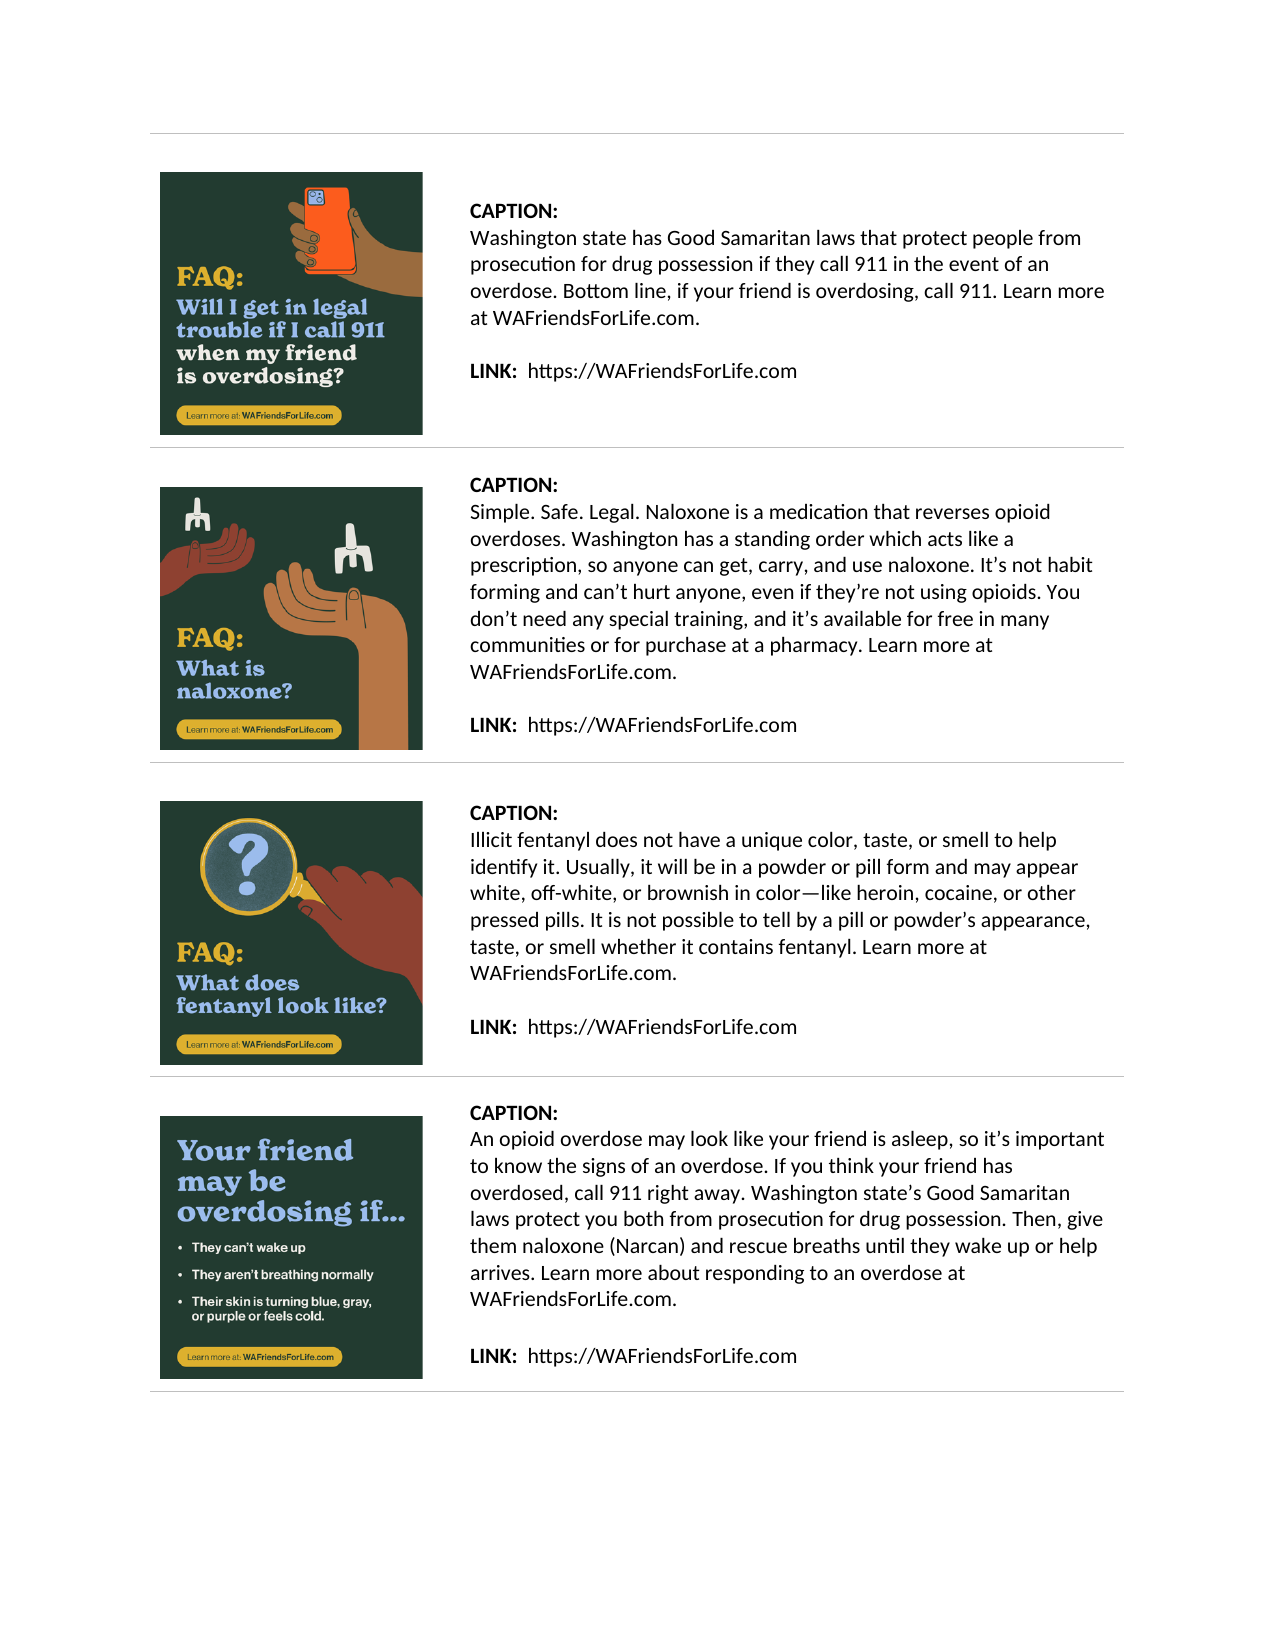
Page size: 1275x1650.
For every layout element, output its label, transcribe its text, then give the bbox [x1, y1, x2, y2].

table_cell CAPTION: Washington state has Good Samaritan laws that protect people from prosecution for drug possession if they call 911 in the event of an overdose. Bottom line, if your friend is overdosing, call 911. Learn more at WAFriendsForLife.com. LINK: https://WAFriendsForLife.com [459, 134, 1124, 447]
table_cell [150, 134, 459, 447]
picture [160, 487, 423, 750]
picture [160, 801, 423, 1065]
table_cell [150, 1077, 459, 1391]
picture [160, 1116, 423, 1379]
table_cell CAPTION: An opioid overdose may look like your friend is asleep, so it’s important to know the signs of an overdose. If you think your friend has overdosed, call 911 right away. Washington state’s Good Samaritan laws protect you both from prosecution for drug possession. Then, give them naloxone (Narcan) and rescue breaths until they wake up or help arrives. Learn more about responding to an overdose at WAFriendsForLife.com. LINK: https://WAFriendsForLife.com [459, 1077, 1124, 1391]
table_cell CAPTION: Simple. Safe. Legal. Naloxone is a medication that reverses opioid overdoses. Washington has a standing order which acts like a prescription, so anyone can get, carry, and use naloxone. It’s not habit forming and can’t hurt anyone, even if they’re not using opioids. You don’t need any special training, and it’s available for free in many communities or for purchase at a pharmacy. Learn more at WAFriendsForLife.com. LINK: https://WAFriendsForLife.com [459, 448, 1124, 762]
picture [160, 172, 423, 435]
table_cell CAPTION: Illicit fentanyl does not have a unique color, taste, or smell to help identify it. Usually, it will be in a powder or pill form and may appear white, off-white, or brownish in color—like heroin, cocaine, or other pressed pills. It is not possible to tell by a pill or powder’s appearance, taste, or smell whether it contains fentanyl. Learn more at WAFriendsForLife.com. LINK: https://WAFriendsForLife.com [459, 763, 1124, 1076]
table_cell [150, 448, 459, 762]
table_cell [150, 763, 459, 1076]
